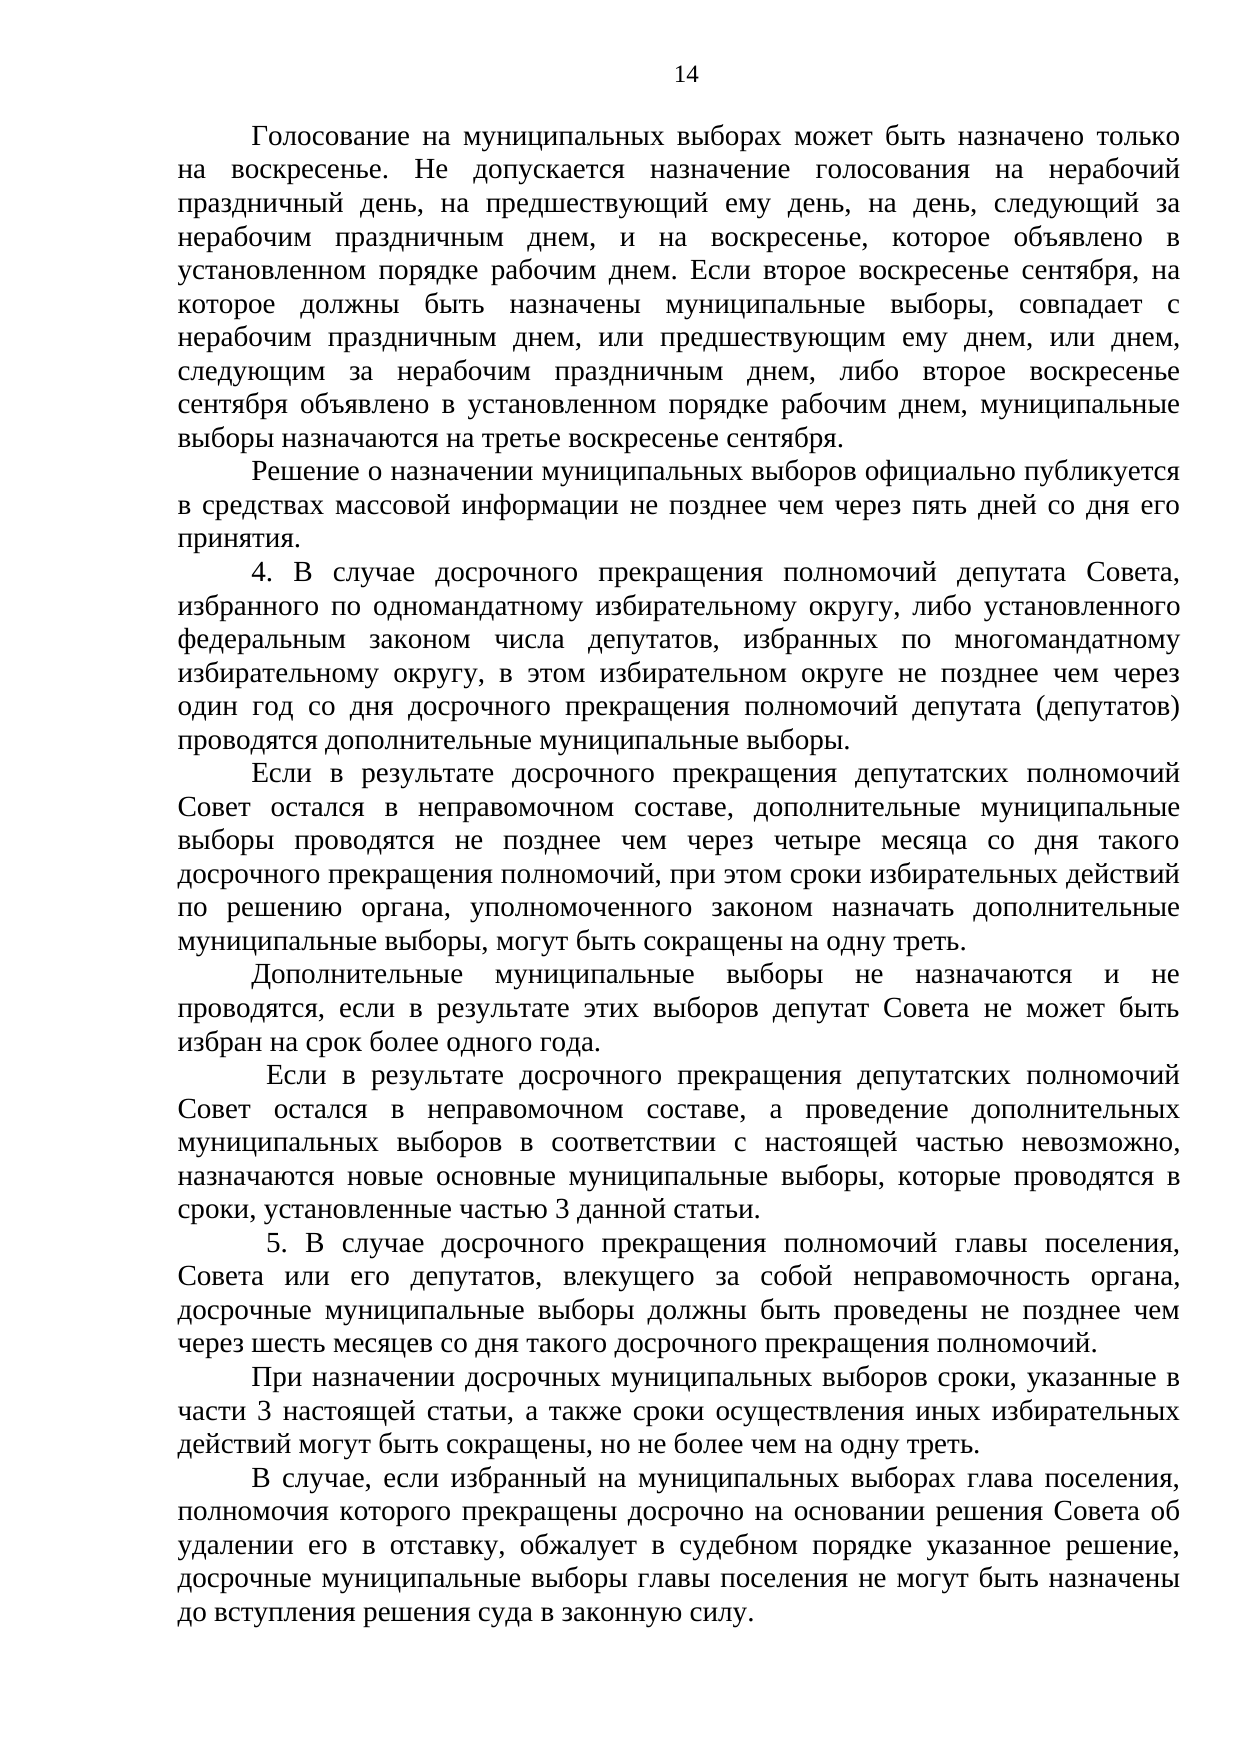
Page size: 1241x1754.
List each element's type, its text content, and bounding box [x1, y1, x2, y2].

text Дополнительные муниципальные выборы не назначаются и не проводятся, если в результате этих выборов депутат Совета не может быть избран на срок более одного года. [177, 957, 1181, 1057]
text Если в результате досрочного прекращения депутатских полномочий Совет остался в неправомочном составе, а проведение дополнительных муниципальных выборов в соответствии с настоящей частью невозможно, назначаются новые основные муниципальные выборы, которые проводятся в сроки, установленные частью 3 данной статьи. [177, 1057, 1181, 1225]
text Голосование на муниципальных выборах может быть назначено только на воскресенье. Не допускается назначение голосования на нерабочий праздничный день, на предшествующий ему день, на день, следующий за нерабочим праздничным днем, и на воскресенье, которое объявлено в установленном порядке рабочим днем. Если второе воскресенье сентября, на которое должны быть назначены муниципальные выборы, совпадает с нерабочим праздничным днем, или предшествующим ему днем, или днем, следующим за нерабочим праздничным днем, либо второе воскресенье сентября объявлено в установленном порядке рабочим днем, муниципальные выборы назначаются на третье воскресенье сентября. [177, 118, 1181, 453]
text Решение о назначении муниципальных выборов официально публикуется в средствах массовой информации не позднее чем через пять дней со дня его принятия. [177, 453, 1181, 554]
text Если в результате досрочного прекращения депутатских полномочий Совет остался в неправомочном составе, дополнительные муниципальные выборы проводятся не позднее чем через четыре месяца со дня такого досрочного прекращения полномочий, при этом сроки избирательных действий по решению органа, уполномоченного законом назначать дополнительные муниципальные выборы, могут быть сокращены на одну треть. [177, 755, 1181, 957]
text 4. В случае досрочного прекращения полномочий депутата Совета, избранного по одномандатному избирательному округу, либо установленного федеральным законом числа депутатов, избранных по многомандатному избирательному округу, в этом избирательном округе не позднее чем через один год со дня досрочного прекращения полномочий депутата (депутатов) проводятся дополнительные муниципальные выборы. [177, 554, 1181, 755]
text В случае, если избранный на муниципальных выборах глава поселения, полномочия которого прекращены досрочно на основании решения Совета об удалении его в отставку, обжалует в судебном порядке указанное решение, досрочные муниципальные выборы главы поселения не могут быть назначены до вступления решения суда в законную силу. [177, 1460, 1181, 1627]
text 5. В случае досрочного прекращения полномочий главы поселения, Совета или его депутатов, влекущего за собой неправомочность органа, досрочные муниципальные выборы должны быть проведены не позднее чем через шесть месяцев со дня такого досрочного прекращения полномочий. [177, 1225, 1181, 1359]
text При назначении досрочных муниципальных выборов сроки, указанные в части 3 настоящей статьи, а также сроки осуществления иных избирательных действий могут быть сокращены, но не более чем на одну треть. [177, 1359, 1181, 1460]
